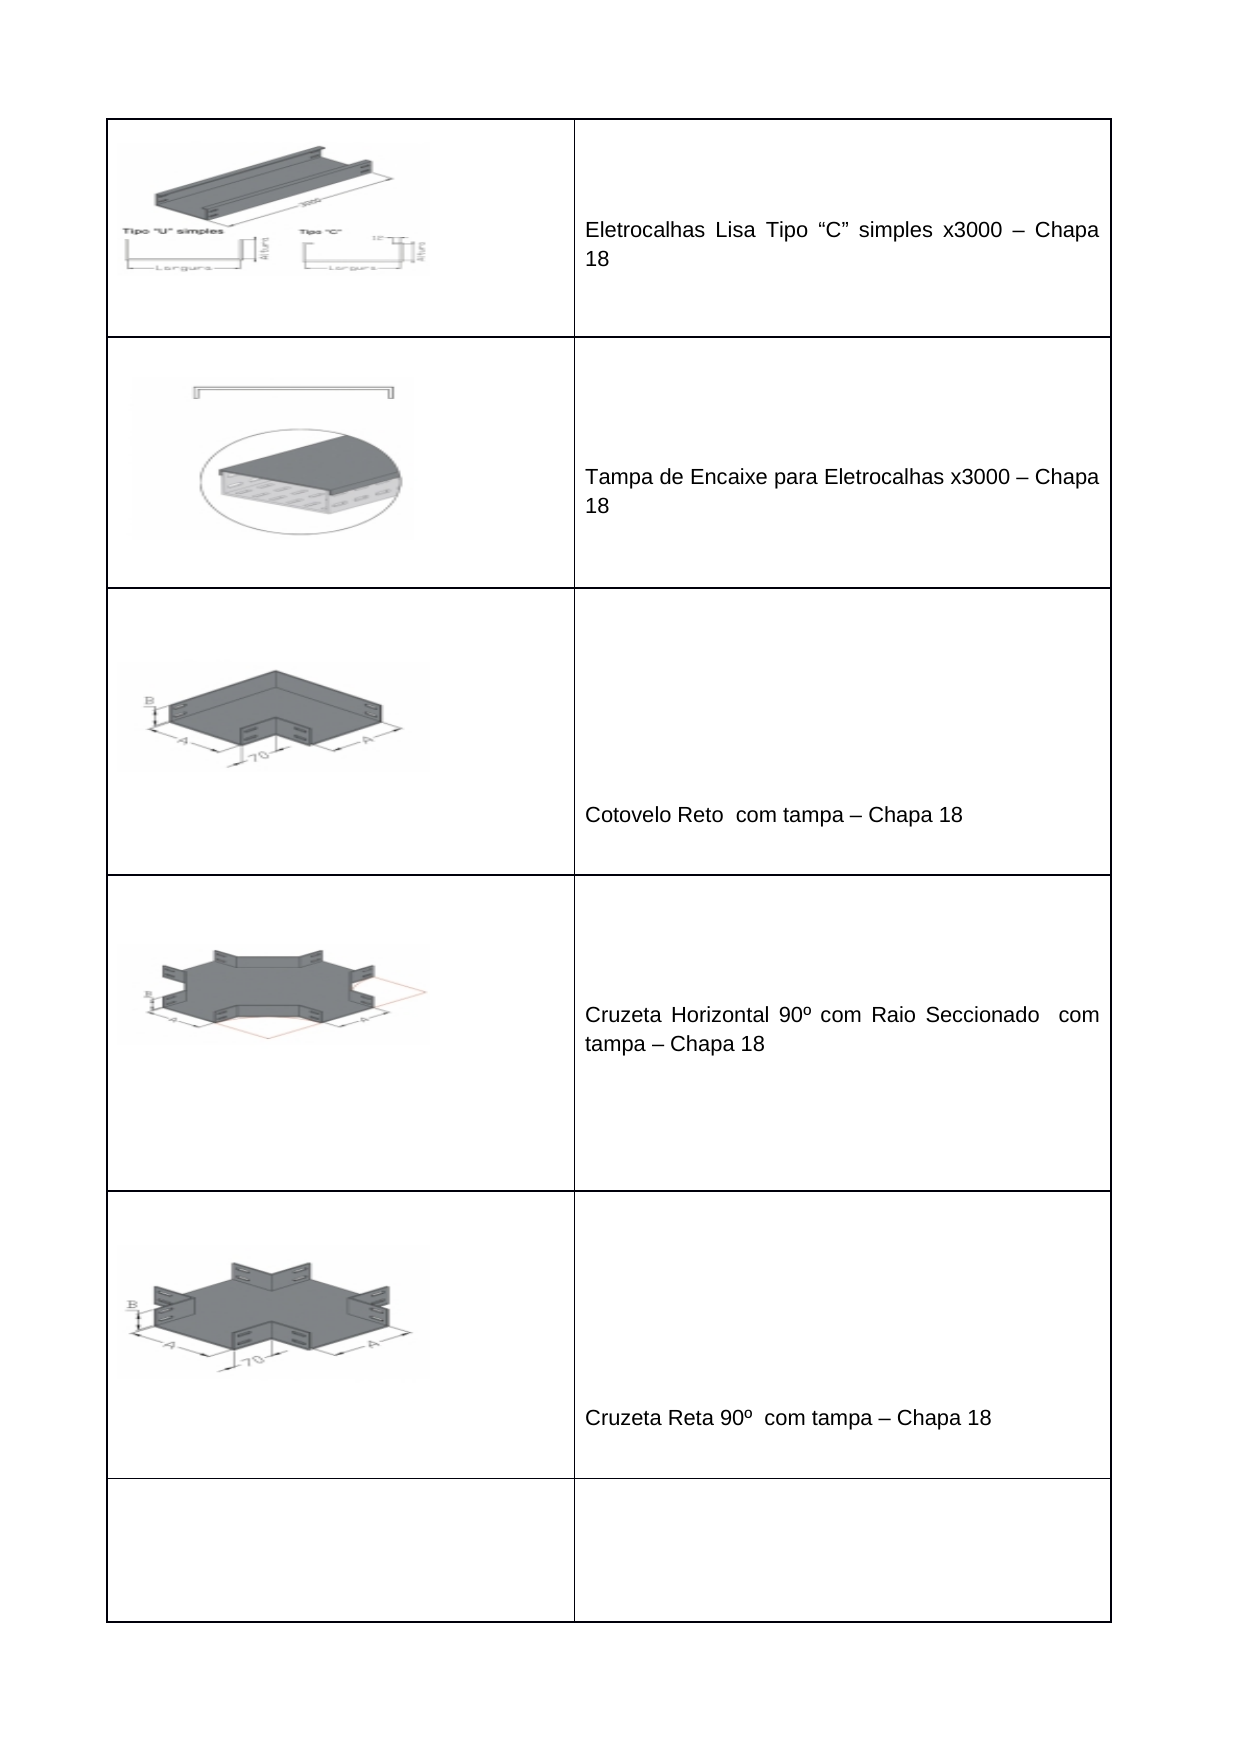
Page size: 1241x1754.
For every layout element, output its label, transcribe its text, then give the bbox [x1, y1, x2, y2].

table_cell Cotovelo Reto com tampa – Chapa 18 [575, 589, 1110, 874]
picture [117, 377, 430, 540]
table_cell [575, 1479, 1110, 1621]
table_cell [108, 876, 574, 1190]
picture [117, 1231, 430, 1394]
table_cell [108, 589, 574, 874]
table_cell [108, 338, 574, 587]
table_cell Tampa de Encaixe para Eletrocalhas x3000 – Chapa 18 [575, 338, 1110, 587]
table_cell Cruzeta Reta 90º com tampa – Chapa 18 [575, 1192, 1110, 1477]
picture [117, 915, 430, 1074]
table_header [108, 120, 574, 336]
picture [117, 130, 430, 289]
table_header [575, 120, 1110, 336]
table_cell [108, 1192, 574, 1477]
table_cell Cruzeta Horizontal 90º com Raio Seccionado com tampa – Chapa 18 [575, 876, 1110, 1190]
picture [117, 628, 430, 806]
table_cell [108, 1479, 574, 1621]
